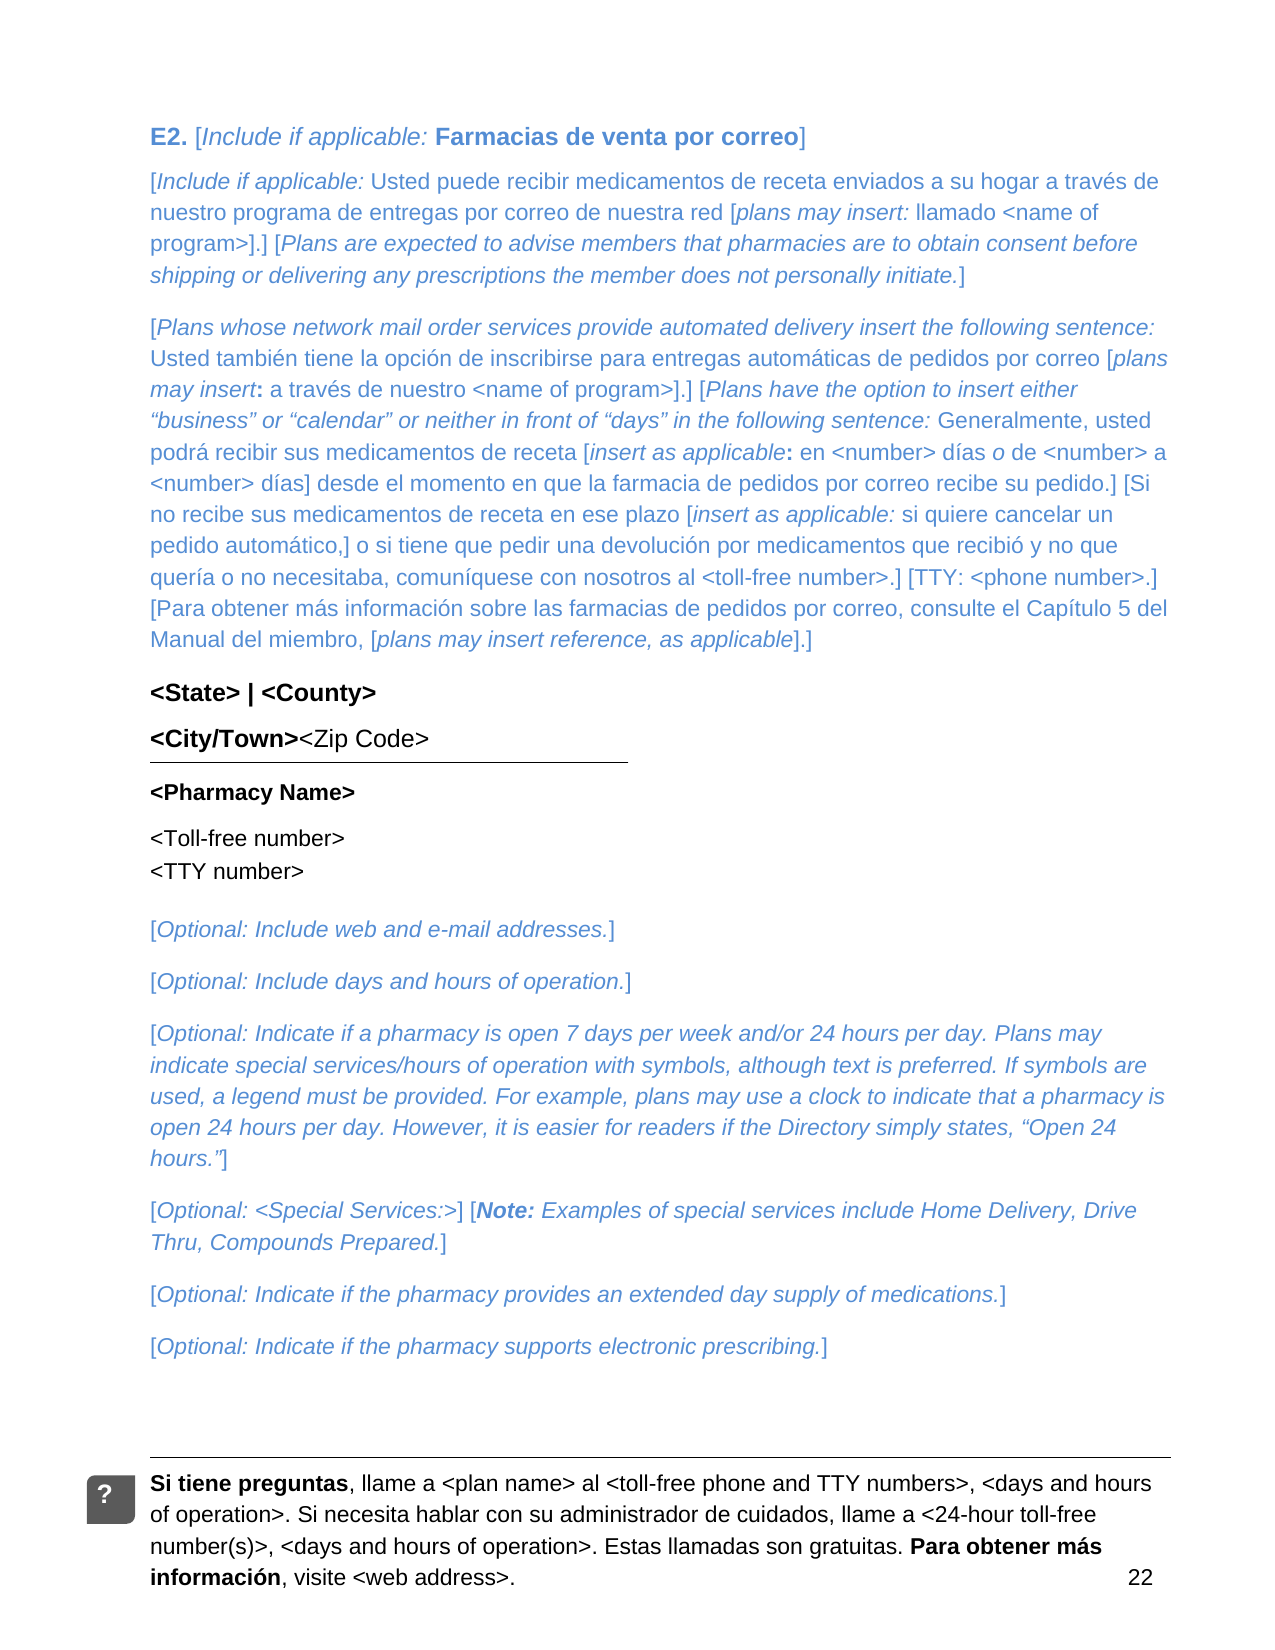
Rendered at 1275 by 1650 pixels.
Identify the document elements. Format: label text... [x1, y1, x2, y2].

text [Optional: Indicate if the pharmacy supports electronic prescribing.] [150, 1329, 1171, 1361]
text [Optional: Include days and hours of operation.] [150, 965, 1171, 996]
text <Toll-free number> <TTY number> [150, 819, 1171, 886]
text [Optional: <Special Services:>] [Note: Examples of special services include Home Delivery, Drive Thru, Compounds Prepared.] [150, 1194, 1171, 1256]
text [Optional: Include web and e-mail addresses.] [150, 913, 1171, 944]
text [Optional: Indicate if the pharmacy provides an extended day supply of medications.] [150, 1277, 1171, 1308]
subtitle E2. [Include if applicable: Farmacias de venta por correo] [150, 118, 1096, 152]
text <State> | <County> [150, 675, 1171, 708]
text [Include if applicable: Usted puede recibir medicamentos de receta enviados a su hogar a través de nuestro programa de entregas por correo de nuestra red [plans may insert: llamado <name of program>].] [Plans are expected to advise members that pharmacies are to obtain consent before shipping or delivering any prescriptions the member does not personally initiate.] [150, 164, 1171, 289]
text <Pharmacy Name> [150, 776, 1171, 807]
text <City/Town><Zip Code> [150, 721, 628, 762]
text [Plans whose network mail order services provide automated delivery insert the following sentence: Usted también tiene la opción de inscribirse para entregas automáticas de pedidos por correo [plans may insert: a través de nuestro <name of program>].] [Plans have the option to insert either “business” or “calendar” or neither in front of “days” in the following sentence: Generalmente, usted podrá recibir sus medicamentos de receta [insert as applicable: en <number> días o de <number> a <number> días] desde el momento en que la farmacia de pedidos por correo recibe su pedido.] [Si no recibe sus medicamentos de receta en ese plazo [insert as applicable: si quiere cancelar un pedido automático,] o si tiene que pedir una devolución por medicamentos que recibió y no que quería o no necesitaba, comuníquese con nosotros al <toll-free number>.] [TTY: <phone number>.] [Para obtener más información sobre las farmacias de pedidos por correo, consulte el Capítulo 5 del Manual del miembro, [plans may insert reference, as applicable].] [150, 310, 1171, 654]
text [Optional: Indicate if a pharmacy is open 7 days per week and/or 24 hours per day. Plans may indicate special services/hours of operation with symbols, although text is preferred. If symbols are used, a legend must be provided. For example, plans may use a clock to indicate that a pharmacy is open 24 hours per day. However, it is easier for readers if the Directory simply states, “Open 24 hours.”] [150, 1017, 1171, 1173]
